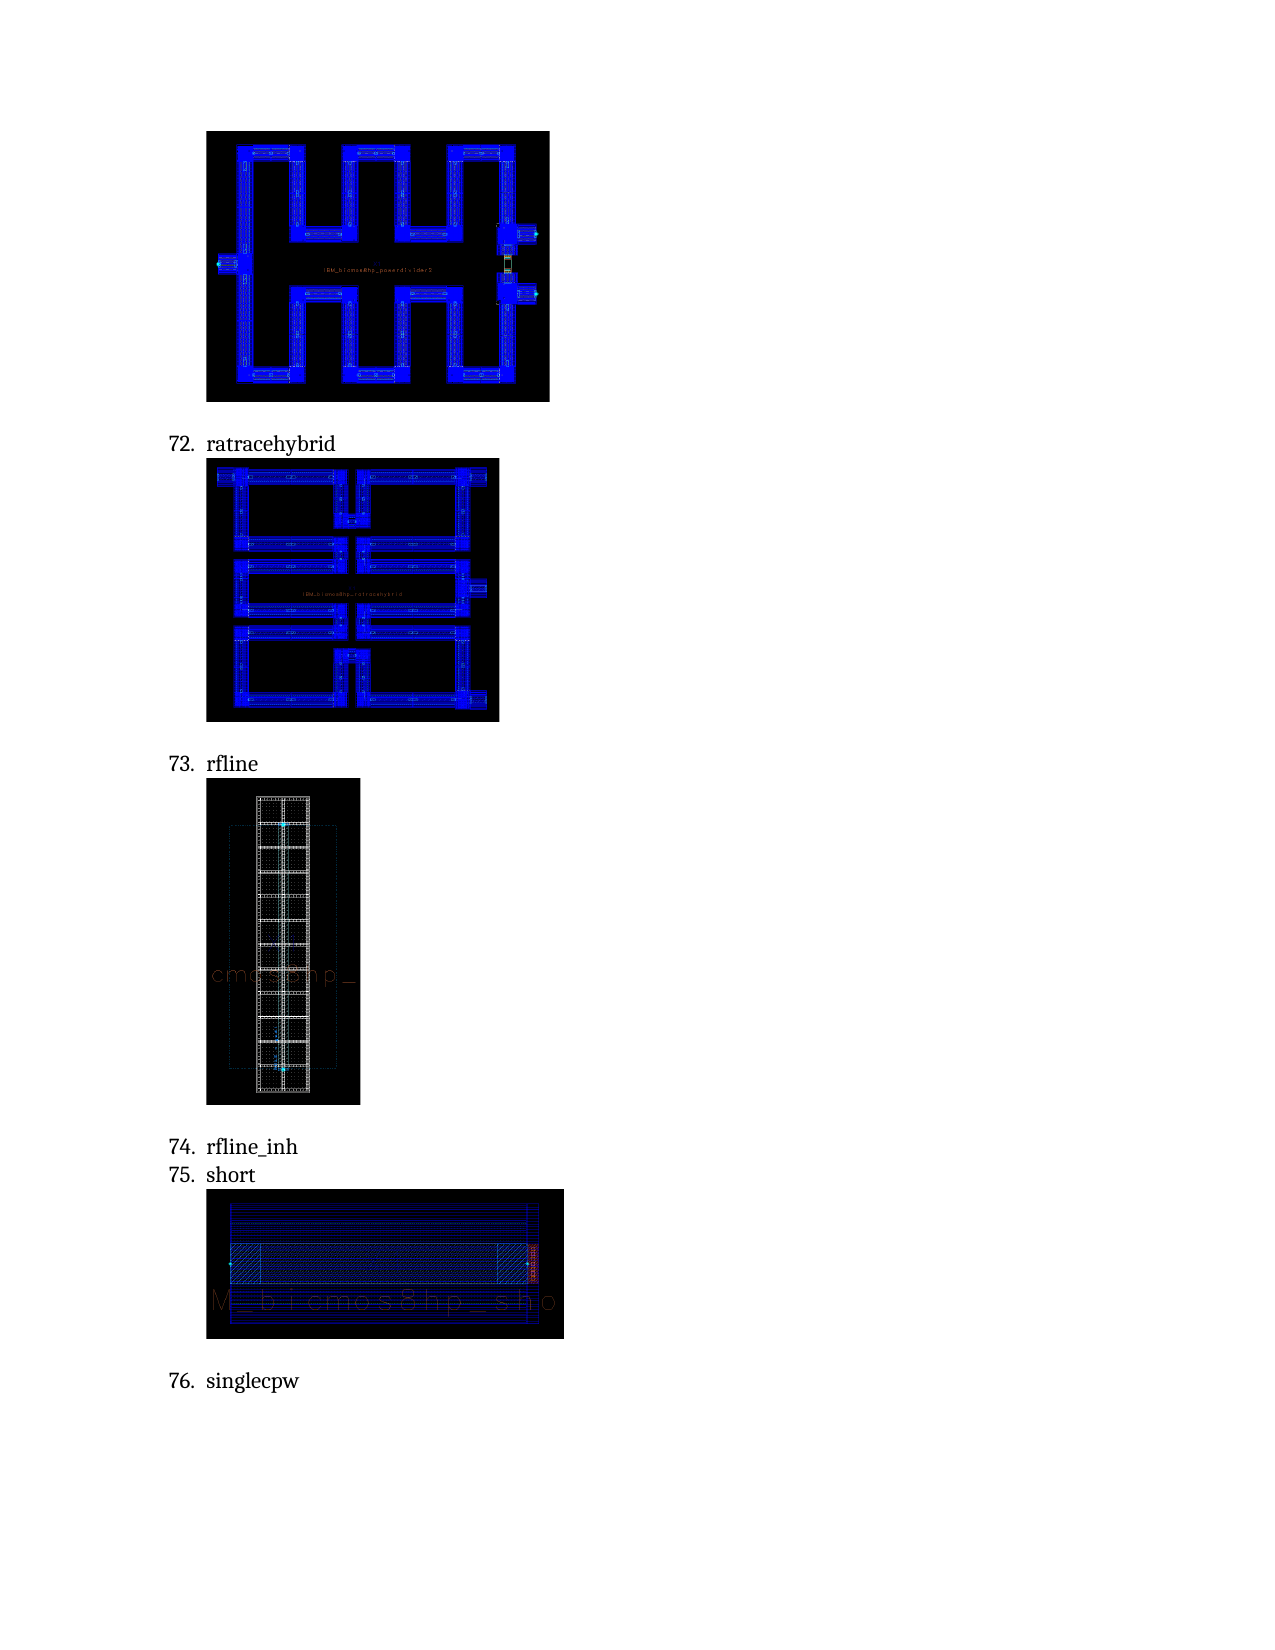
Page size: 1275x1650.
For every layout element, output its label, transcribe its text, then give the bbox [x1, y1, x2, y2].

picture [206, 778, 361, 1105]
picture [206, 131, 550, 402]
list short [169, 1162, 1125, 1188]
list rfline_inh [169, 1134, 1125, 1160]
picture [206, 1189, 564, 1339]
list rfline [169, 751, 1125, 777]
list ratracehybrid [169, 430, 1125, 457]
list singlecpw [169, 1368, 1125, 1394]
picture [206, 458, 500, 722]
